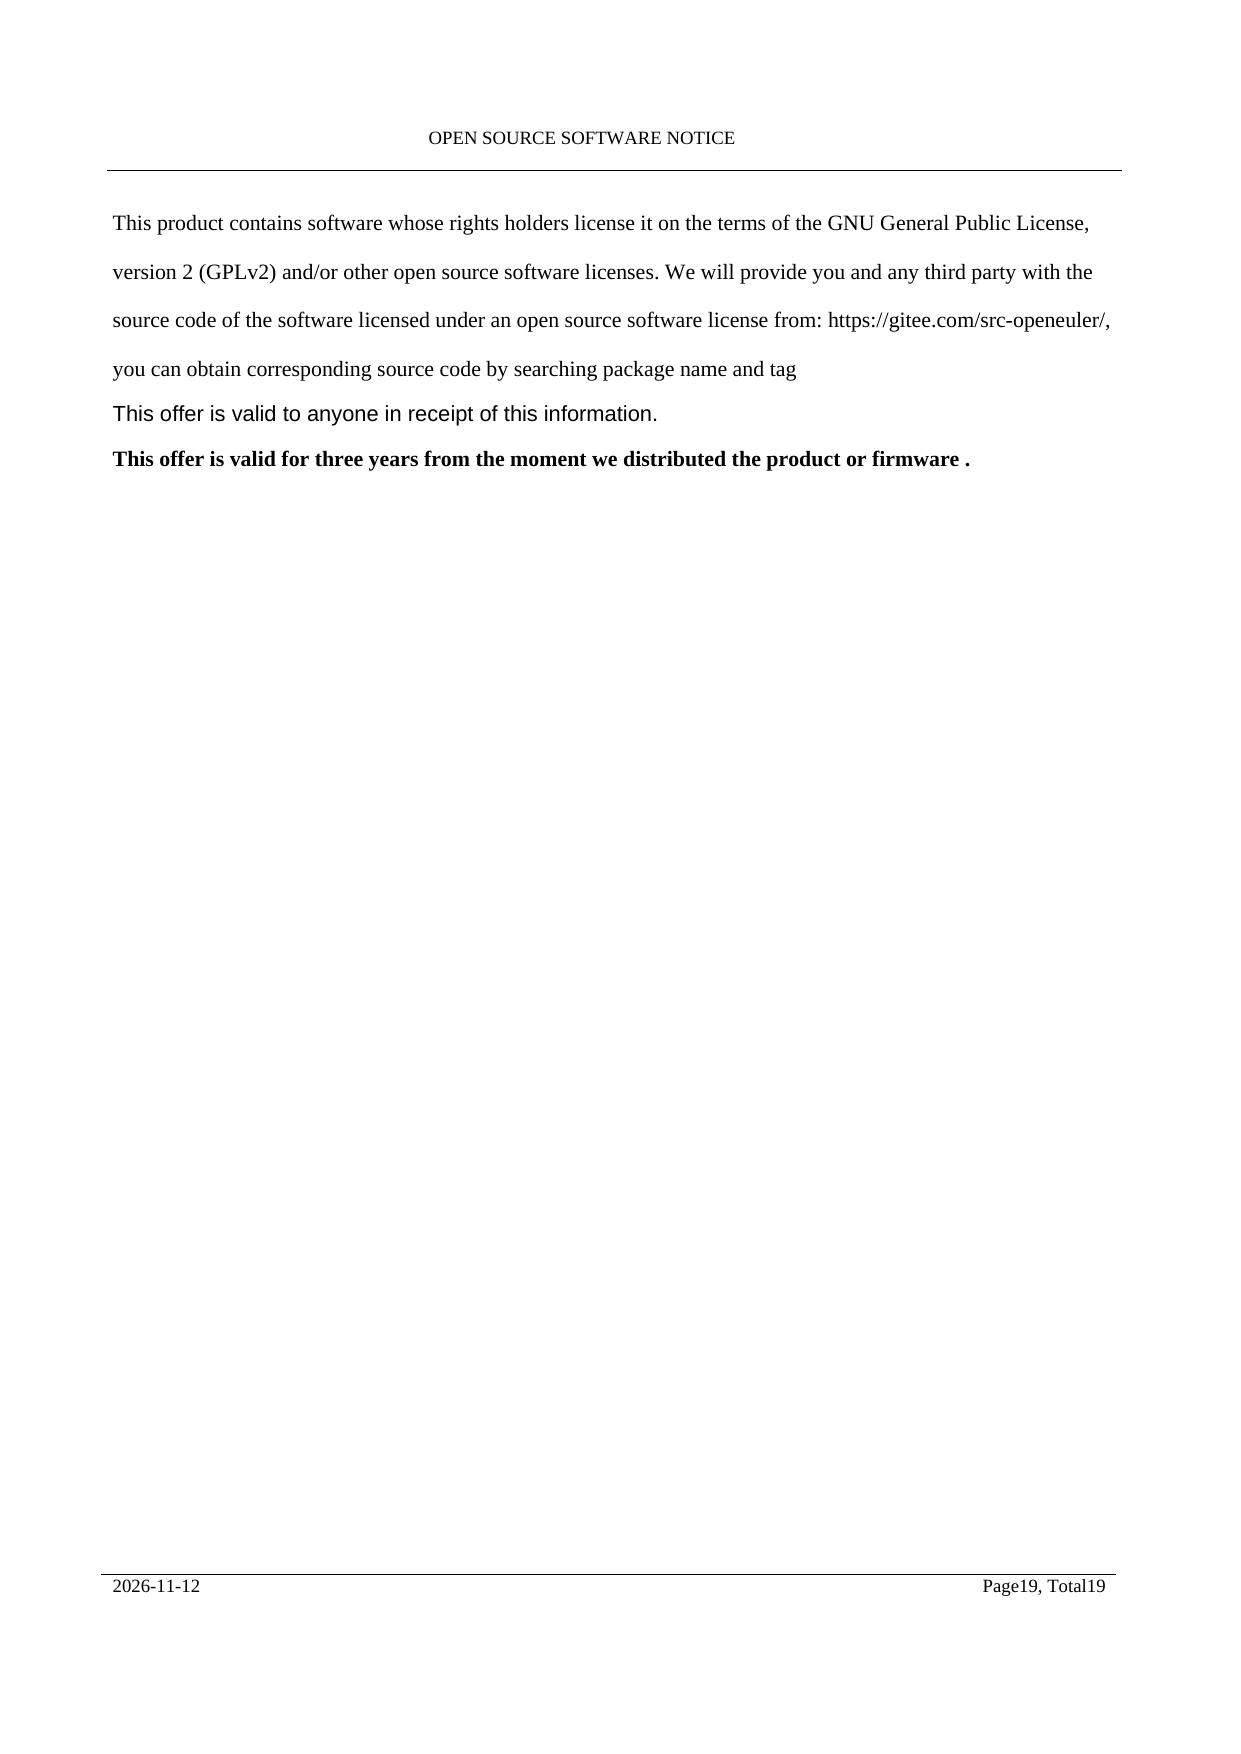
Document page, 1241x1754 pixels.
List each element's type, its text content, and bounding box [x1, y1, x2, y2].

text This offer is valid for three years from the moment we distributed the product or firmware . [112, 443, 1128, 475]
text This offer is valid to anyone in receipt of this information. [112, 398, 1128, 430]
text This product contains software whose rights holders license it on the terms of the GNU General Public License, version 2 (GPLv2) and/or other open source software licenses. We will provide you and any third party with the source code of the software licensed under an open source software license from: https://gitee.com/src-openeuler/, you can obtain corresponding source code by searching package name and tag [112, 206, 1128, 385]
